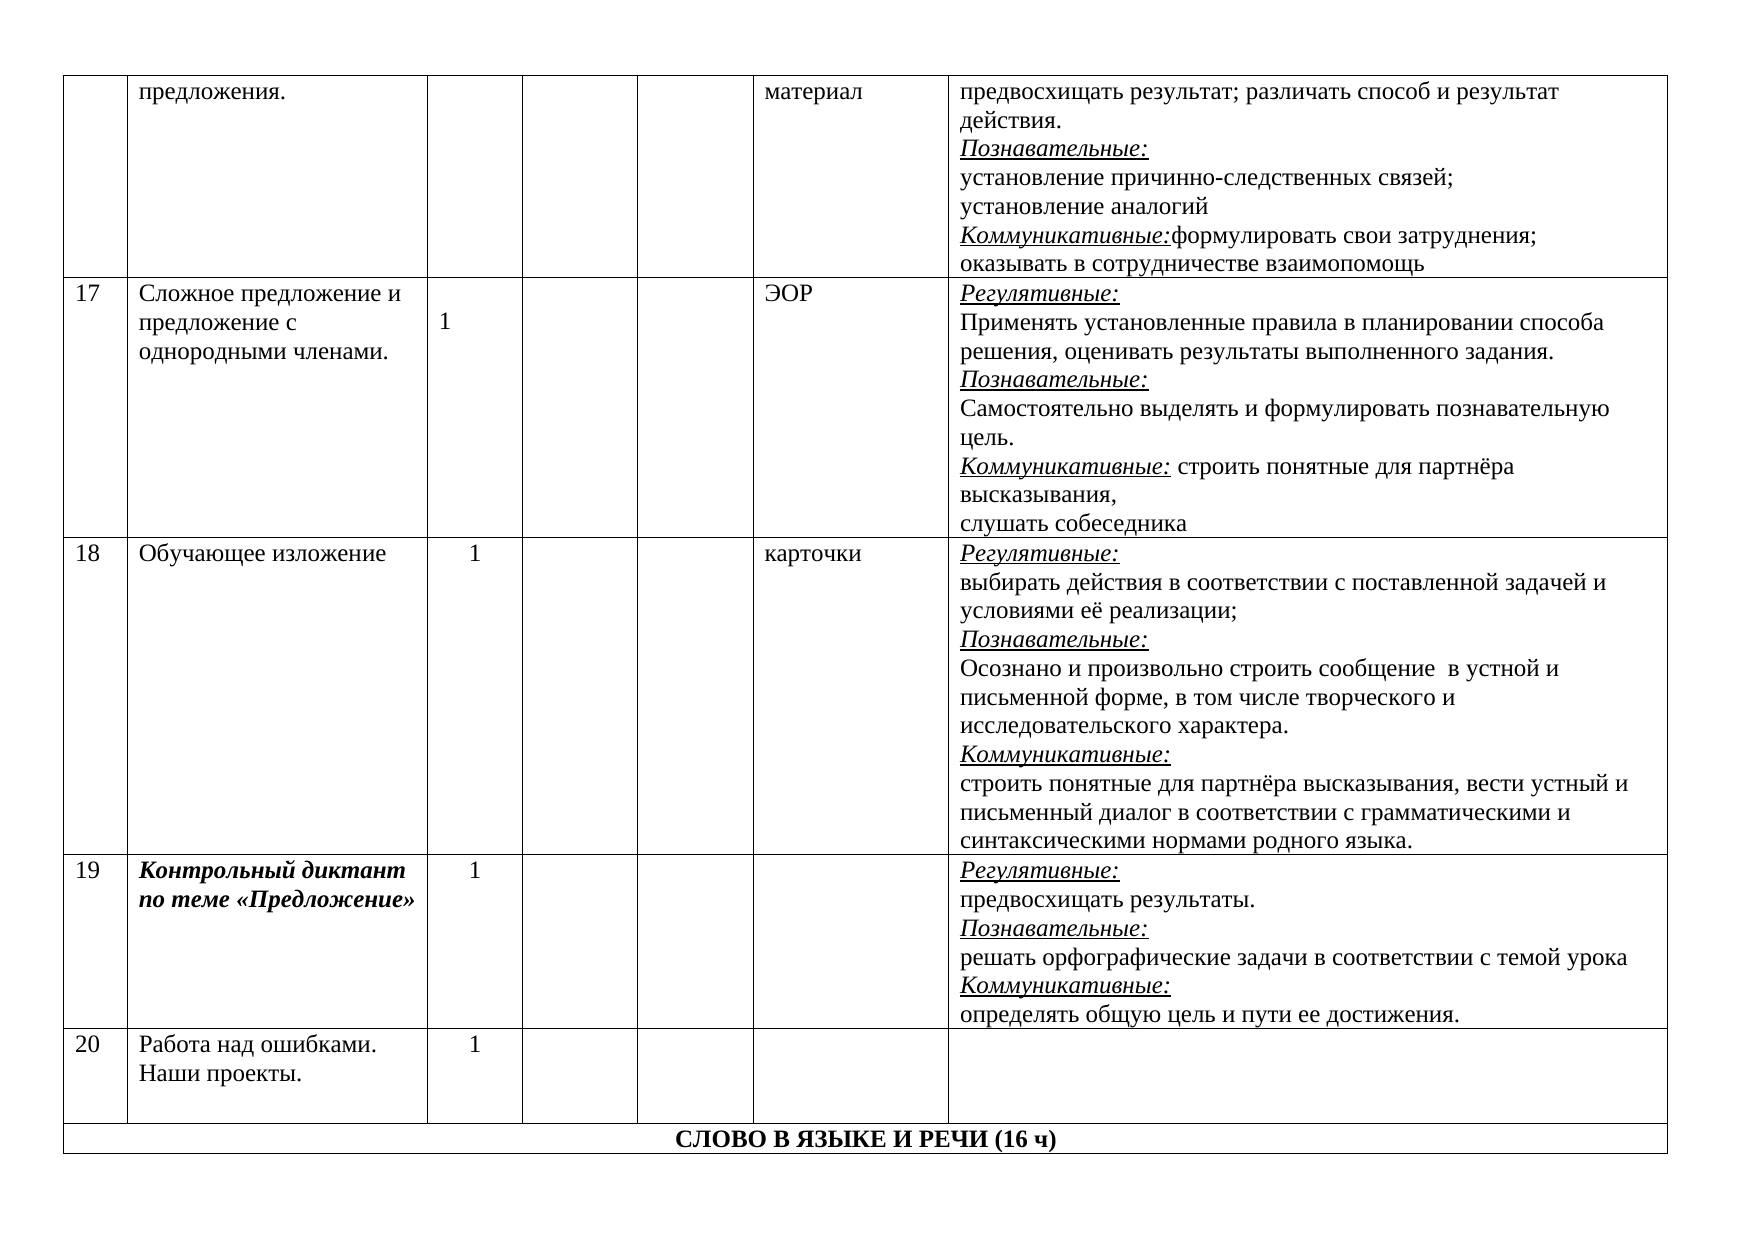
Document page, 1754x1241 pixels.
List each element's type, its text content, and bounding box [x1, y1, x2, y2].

table_cell [638, 278, 753, 537]
table_cell [638, 1029, 753, 1123]
table_cell 1 [428, 278, 522, 537]
table_cell [523, 855, 637, 1028]
table_cell [754, 855, 948, 1028]
table_cell [523, 538, 637, 854]
table_cell [523, 76, 637, 277]
table_cell [638, 76, 753, 277]
table_cell [638, 538, 753, 854]
table_cell 16 [64, 76, 127, 277]
table_cell 1 [428, 538, 522, 854]
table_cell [128, 76, 427, 277]
table_cell 18 [64, 538, 127, 854]
table_cell ЭОР [754, 278, 948, 537]
table_cell 17 [64, 278, 127, 537]
table_cell 1 [428, 76, 522, 277]
table_cell Регулятивные: предвосхищать результаты. Познавательные: решать орфографические задачи в соответствии с темой урока Коммуникативные: определять общую цель и пути ее достижения. [949, 855, 1667, 1028]
table_cell СЛОВО В ЯЗЫКЕ И РЕЧИ (16 ч) [64, 1124, 1667, 1152]
table_cell Контрольный диктант по теме «Предложение» [128, 855, 427, 1028]
table_cell карточки [754, 538, 948, 854]
table_cell Регулятивные: выбирать действия в соответствии с поставленной задачей и условиями её реализации; Познавательные: Осознано и произвольно строить сообщение в устной и письменной форме, в том числе творческого и исследовательского характера. Коммуникативные: строить понятные для партнёра высказывания, вести устный и письменный диалог в соответствии с грамматическими и синтаксическими нормами родного языка. [949, 538, 1667, 854]
table_cell Работа над ошибками. Наши проекты. [128, 1029, 427, 1123]
table_cell [523, 278, 637, 537]
table_cell Регулятивные: Применять установленные правила в планировании способа решения, оценивать результаты выполненного задания. Познавательные: Самостоятельно выделять и формулировать познавательную цель. Коммуникативные: строить понятные для партнёра высказывания, слушать собеседника [949, 278, 1667, 537]
table_cell [638, 855, 753, 1028]
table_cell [754, 76, 948, 277]
table_cell 19 [64, 855, 127, 1028]
table_cell 1 [428, 1029, 522, 1123]
table_cell [523, 1029, 637, 1123]
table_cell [949, 76, 1667, 277]
table_cell [949, 1029, 1667, 1123]
table_cell Обучающее изложение [128, 538, 427, 854]
table_cell Сложное предложение и предложение с однородными членами. [128, 278, 427, 537]
table_cell [754, 1029, 948, 1123]
table_cell 20 [64, 1029, 127, 1123]
table_cell 1 [428, 855, 522, 1028]
